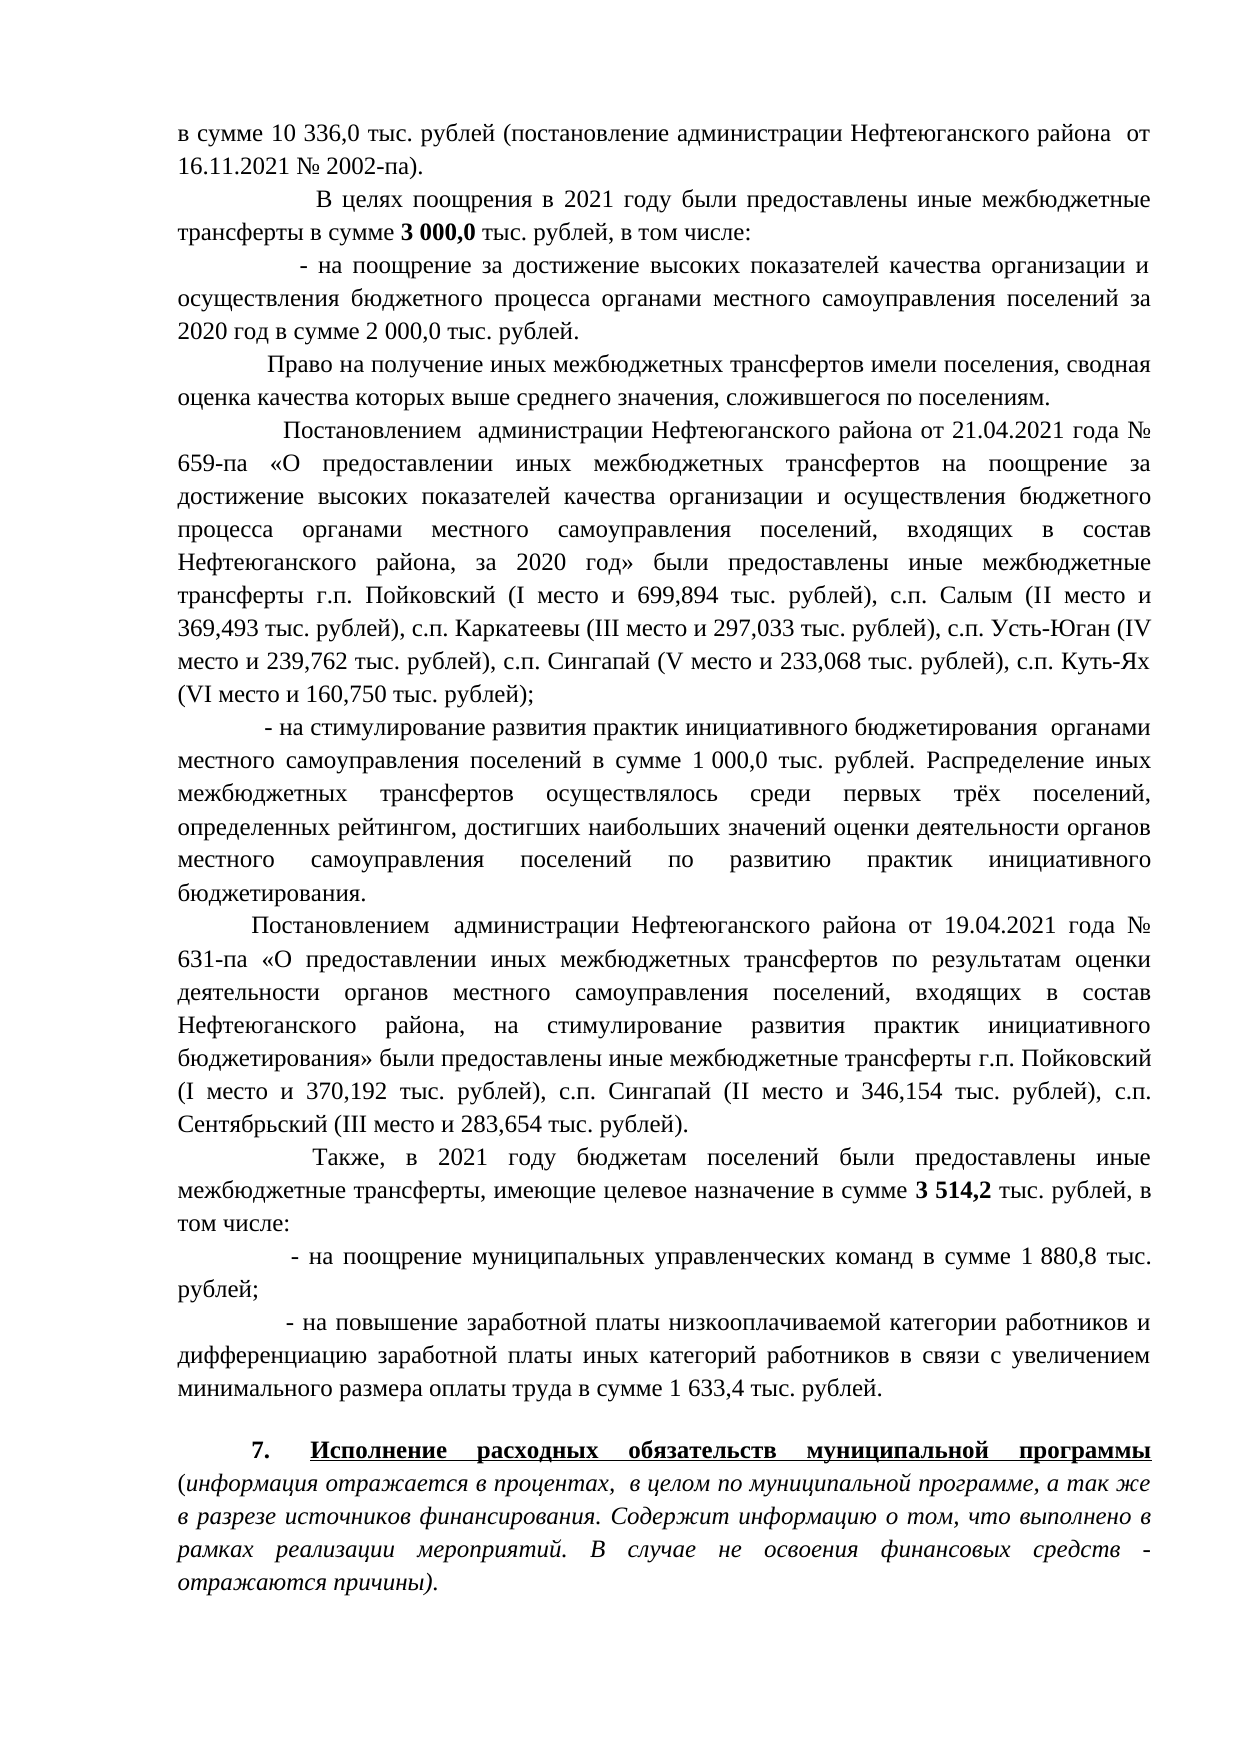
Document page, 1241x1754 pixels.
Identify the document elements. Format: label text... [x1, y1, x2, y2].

text - на стимулирование развития практик инициативного бюджетирования органами местного самоуправления поселений в сумме 1 000,0 тыс. рублей. Распределение иных межбюджетных трансфертов осуществлялось среди первых трёх поселений, определенных рейтингом, достигших наибольших значений оценки деятельности органов местного самоуправления поселений по развитию практик инициативного бюджетирования. [177, 712, 1152, 906]
text - на поощрение муниципальных управленческих команд в сумме 1 880,8 тыс. рублей; [177, 1241, 1152, 1303]
text В целях поощрения в 2021 году были предоставлены иные межбюджетные трансферты в сумме 3 000,0 тыс. рублей, в том числе: [177, 184, 1152, 246]
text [177, 118, 1152, 180]
text Постановлением администрации Нефтеюганского района от 21.04.2021 года № 659-па «О предоставлении иных межбюджетных трансфертов на поощрение за достижение высоких показателей качества организации и осуществления бюджетного процесса органами местного самоуправления поселений, входящих в состав Нефтеюганского района, за 2020 год» были предоставлены иные межбюджетные трансферты г.п. Пойковский (I место и 699,894 тыс. рублей), с.п. Салым (II место и 369,493 тыс. рублей), с.п. Каркатеевы (III место и 297,033 тыс. рублей), с.п. Усть-Юган (IV место и 239,762 тыс. рублей), с.п. Сингапай (V место и 233,068 тыс. рублей), с.п. Куть-Ях (VI место и 160,750 тыс. рублей); [177, 415, 1152, 708]
text Постановлением администрации Нефтеюганского района от 19.04.2021 года № 631-па «О предоставлении иных межбюджетных трансфертов по результатам оценки деятельности органов местного самоуправления поселений, входящих в состав Нефтеюганского района, на стимулирование развития практик инициативного бюджетирования» были предоставлены иные межбюджетные трансферты г.п. Пойковский (I место и 370,192 тыс. рублей), с.п. Сингапай (II место и 346,154 тыс. рублей), с.п. Сентябрьский (III место и 283,654 тыс. рублей). [177, 911, 1152, 1137]
text Также, в 2021 году бюджетам поселений были предоставлены иные межбюджетные трансферты, имеющие целевое назначение в сумме 3 514,2 тыс. рублей, в том числе: [177, 1142, 1152, 1237]
list Исполнение расходных обязательств муниципальной программы (информация отражается в процентах, в целом по муниципальной программе, а так же в разрезе источников финансирования. Содержит информацию о том, что выполнено в рамках реализации мероприятий. В случае не освоения финансовых средств - отражаются причины). [177, 1435, 1152, 1596]
text - на повышение заработной платы низкооплачиваемой категории работников и дифференциацию заработной платы иных категорий работников в связи с увеличением минимального размера оплаты труда в сумме 1 633,4 тыс. рублей. [177, 1307, 1152, 1402]
text - на поощрение за достижение высоких показателей качества организации и осуществления бюджетного процесса органами местного самоуправления поселений за 2020 год в сумме 2 000,0 тыс. рублей. [177, 250, 1152, 345]
text Право на получение иных межбюджетных трансфертов имели поселения, сводная оценка качества которых выше среднего значения, сложившегося по поселениям. [177, 349, 1152, 411]
